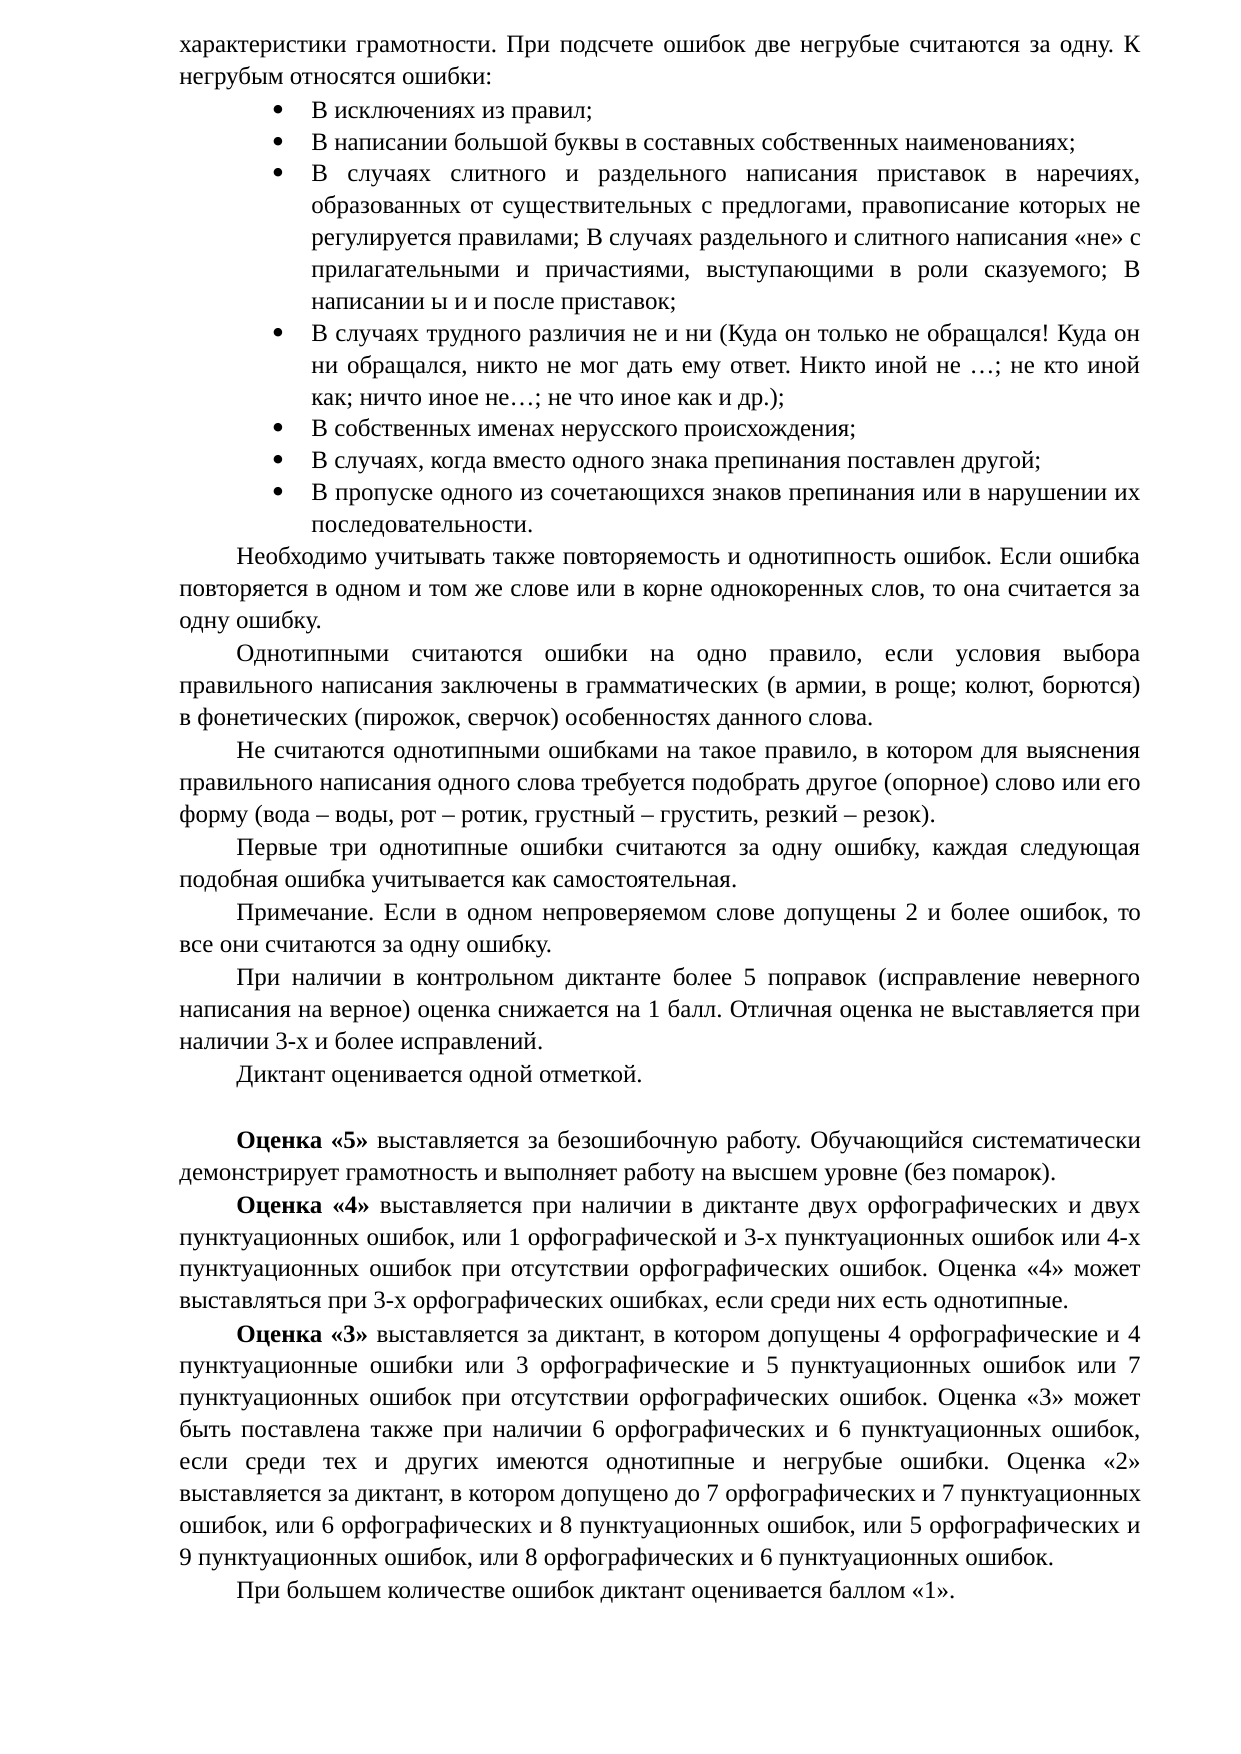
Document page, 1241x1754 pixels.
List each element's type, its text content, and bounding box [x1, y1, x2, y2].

text Необходимо учитывать также повторяемость и однотипность ошибок. Если ошибка повторяется в одном и том же слове или в корне однокоренных слов, то она считается за одну ошибку. [179, 541, 1141, 633]
list В случаях трудного различия не и ни (Куда он только не обращался! Куда он ни обращался, никто не мог дать ему ответ. Никто иной не …; не кто иной как; ничто иное не…; не что иное как и др.); [274, 318, 1141, 410]
text При наличии в контрольном диктанте более 5 поправок (исправление неверного написания на верное) оценка снижается на 1 балл. Отличная оценка не выставляется при наличии 3-х и более исправлений. [179, 962, 1141, 1054]
text Первые три однотипные ошибки считаются за одну ошибку, каждая следующая подобная ошибка учитывается как самостоятельная. [179, 832, 1141, 892]
text Не считаются однотипными ошибками на такое правило, в котором для выяснения правильного написания одного слова требуется подобрать другое (опорное) слово или его форму (вода – воды, рот – ротик, грустный – грустить, резкий – резок). [179, 735, 1141, 827]
text Однотипными считаются ошибки на одно правило, если условия выбора правильного написания заключены в грамматических (в армии, в роще; колют, борются) в фонетических (пирожок, сверчок) особенностях данного слова. [179, 638, 1141, 730]
text Примечание. Если в одном непроверяемом слове допущены 2 и более ошибок, то все они считаются за одну ошибку. [179, 897, 1141, 958]
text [179, 29, 1141, 90]
text При большем количестве ошибок диктант оценивается баллом «1». [179, 1575, 1141, 1604]
text Оценка «5» выставляется за безошибочную работу. Обучающийся систематически демонстрирует грамотность и выполняет работу на высшем уровне (без помарок). [179, 1125, 1141, 1185]
text Оценка «4» выставляется при наличии в диктанте двух орфографических и двух пунктуационных ошибок, или 1 орфографической и 3-х пунктуационных ошибок или 4-х пунктуационных ошибок при отсутствии орфографических ошибок. Оценка «4» может выставляться при 3-х орфографических ошибках, если среди них есть однотипные. [179, 1190, 1141, 1314]
text Оценка «3» выставляется за диктант, в котором допущены 4 орфографические и 4 пунктуационные ошибки или 3 орфографические и 5 пунктуационных ошибок или 7 пунктуационных ошибок при отсутствии орфографических ошибок. Оценка «3» может быть поставлена также при наличии 6 орфографических и 6 пунктуационных ошибок, если среди тех и других имеются однотипные и негрубые ошибки. Оценка «2» выставляется за диктант, в котором допущено до 7 орфографических и 7 пунктуационных ошибок, или 6 орфографических и 8 пунктуационных ошибок, или 5 орфографических и 9 пунктуационных ошибок, или 8 орфографических и 6 пунктуационных ошибок. [179, 1319, 1141, 1571]
list В случаях слитного и раздельного написания приставок в наречиях, образованных от существительных с предлогами, правописание которых не регулируется правилами; В случаях раздельного и слитного написания «не» с прилагательными и причастиями, выступающими в роли сказуемого; В написании ы и и после приставок; [274, 158, 1141, 315]
text Диктант оценивается одной отметкой. [179, 1059, 1141, 1088]
list В написании большой буквы в составных собственных наименованиях; [274, 127, 1141, 155]
list В случаях, когда вместо одного знака препинания поставлен другой; [274, 445, 1141, 474]
list В собственных именах нерусского происхождения; [274, 413, 1141, 442]
list В пропуске одного из сочетающихся знаков препинания или в нарушении их последовательности. [274, 477, 1141, 538]
list В исключениях из правил; [274, 95, 1141, 123]
